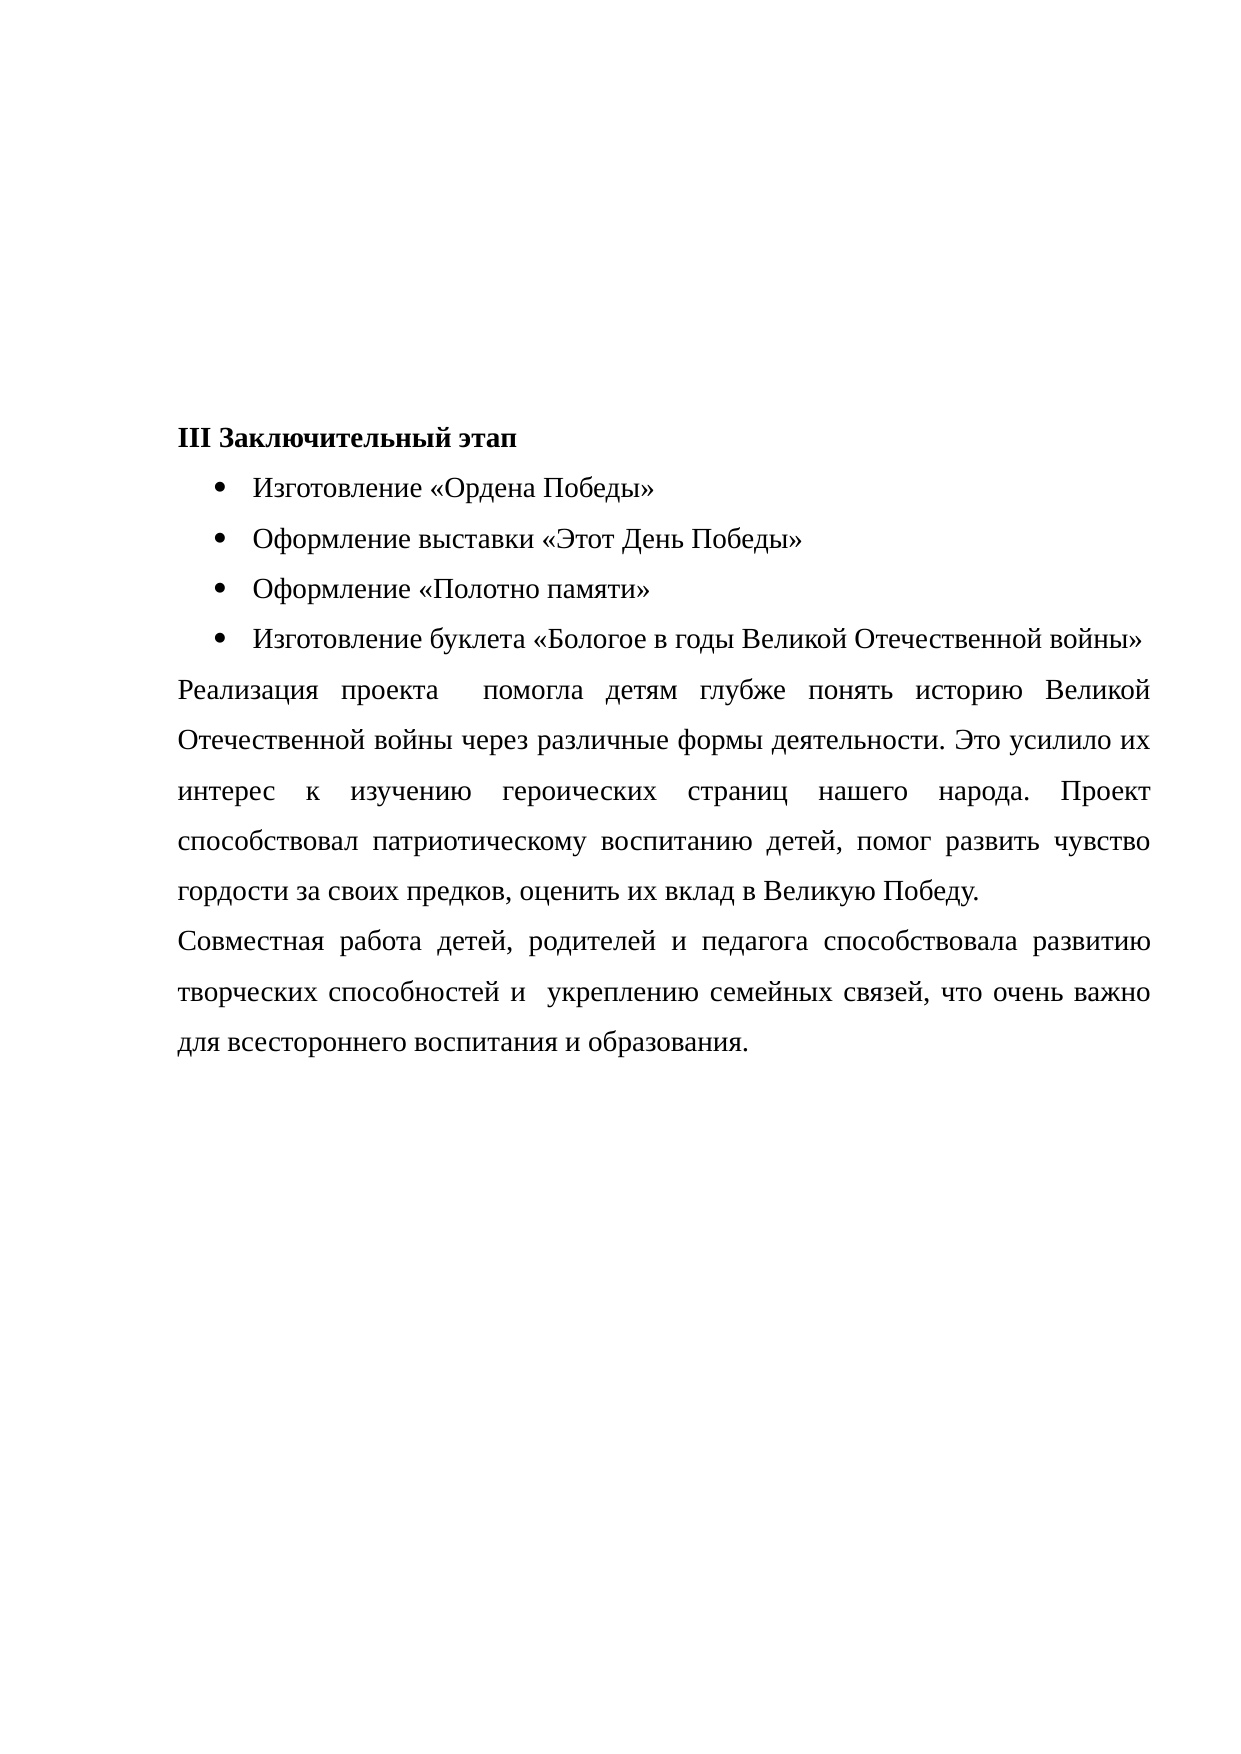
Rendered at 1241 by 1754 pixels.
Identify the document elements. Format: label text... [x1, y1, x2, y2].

text Совместная работа детей, родителей и педагога способствовала развитию творческих способностей и укреплению семейных связей, что очень важно для всестороннего воспитания и образования. [177, 923, 1152, 1058]
list Изготовление «Ордена Победы» [215, 470, 1152, 504]
list Оформление выставки «Этот День Победы» [215, 521, 1152, 554]
text III Заключительный этап [177, 420, 1152, 453]
list Изготовление буклета «Бологое в годы Великой Отечественной войны» [215, 622, 1152, 655]
list Оформление «Полотно памяти» [215, 571, 1152, 605]
text Реализация проекта помогла детям глубже понять историю Великой Отечественной войны через различные формы деятельности. Это усилило их интерес к изучению героических страниц нашего народа. Проект способствовал патриотическому воспитанию детей, помог развить чувство гордости за своих предков, оценить их вклад в Великую Победу. [177, 672, 1152, 907]
